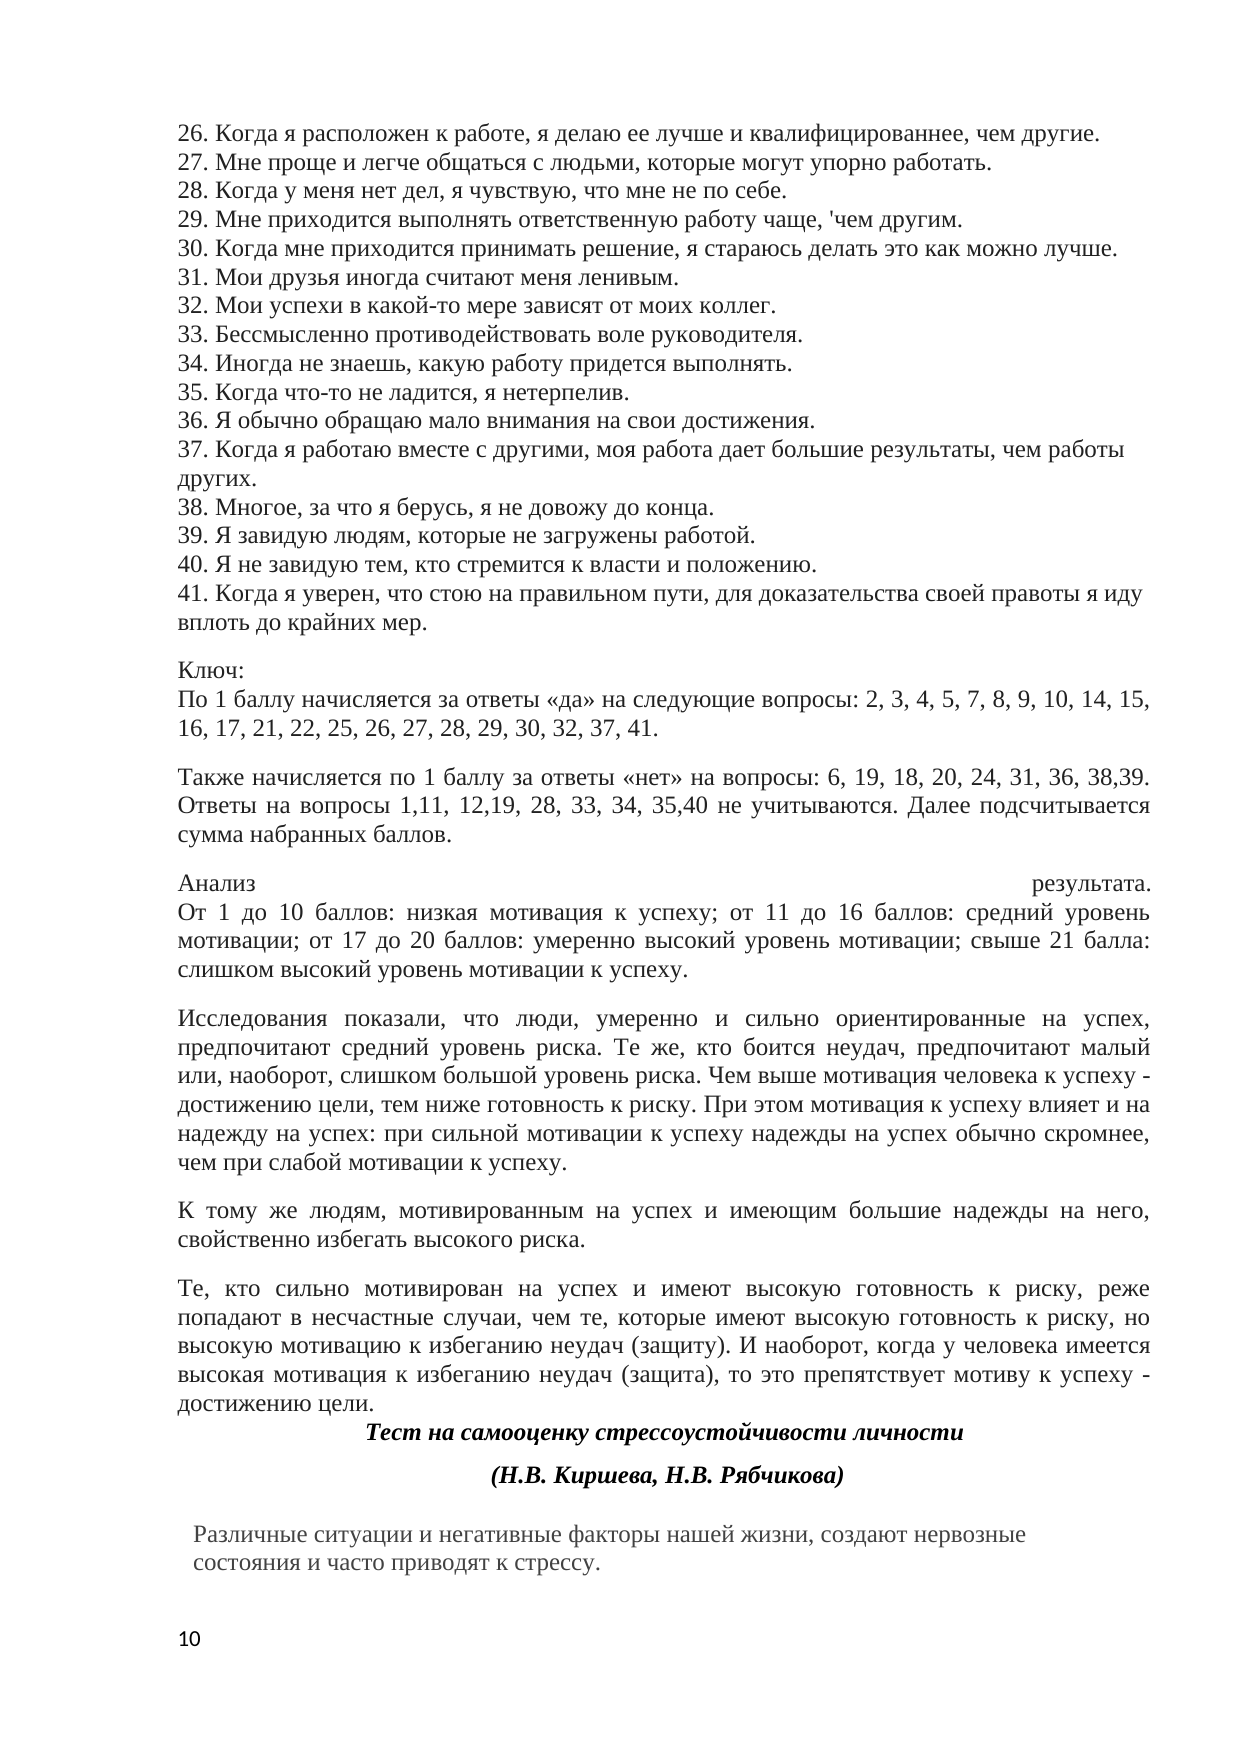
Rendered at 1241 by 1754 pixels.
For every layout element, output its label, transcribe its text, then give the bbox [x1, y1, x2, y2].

text Также начисляется по 1 баллу за ответы «нет» на вопросы: 6, 19, 18, 20, 24, 31, 36, 38,39. Ответы на вопросы 1,11, 12,19, 28, 33, 34, 35,40 не учитываются. Далее подсчитывается сумма набранных баллов. [177, 762, 1152, 848]
text Исследования показали, что люди, умеренно и сильно ориентированные на успех, предпочитают средний уровень риска. Те же, кто боится неудач, предпочитают малый или, наоборот, слишком большой уровень риска. Чем выше мотивация человека к успеху - достижению цели, тем ниже готовность к риску. При этом мотивация к успеху влияет и на надежду на успех: при сильной мотивации к успеху надежды на успех обычно скромнее, чем при слабой мотивации к успеху. [177, 1003, 1152, 1176]
text Различные ситуации и негативные факторы нашей жизни, создают нервозные состояния и часто приводят к стрессу. [193, 1519, 1136, 1576]
text Анализ результата. От 1 до 10 баллов: низкая мотивация к успеху; от 11 до 16 баллов: средний уровень мотивации; от 17 до 20 баллов: умеренно высокий уровень мотивации; свыше 21 балла: слишком высокий уровень мотивации к успеху. [177, 868, 1152, 983]
text Те, кто сильно мотивирован на успех и имеют высокую готовность к риску, реже попадают в несчастные случаи, чем те, которые имеют высокую готовность к риску, но высокую мотивацию к избеганию неудач (защиту). И наоборот, когда у человека имеется высокая мотивация к избеганию неудач (защита), то это препятствует мотиву к успеху - достижению цели. [177, 1273, 1152, 1417]
text К тому же людям, мотивированным на успех и имеющим большие надежды на него, свойственно избегать высокого риска. [177, 1196, 1152, 1253]
text Тест на самооценку стрессоустойчивости личности [177, 1417, 1152, 1446]
text Ключ: По 1 баллу начисляется за ответы «да» на следующие вопросы: 2, 3, 4, 5, 7, 8, 9, 10, 14, 15, 16, 17, 21, 22, 25, 26, 27, 28, 29, 30, 32, 37, 41. [177, 656, 1152, 742]
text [177, 118, 1152, 636]
text (Н.В. Киршева, Н.В. Рябчикова) [177, 1460, 1152, 1489]
